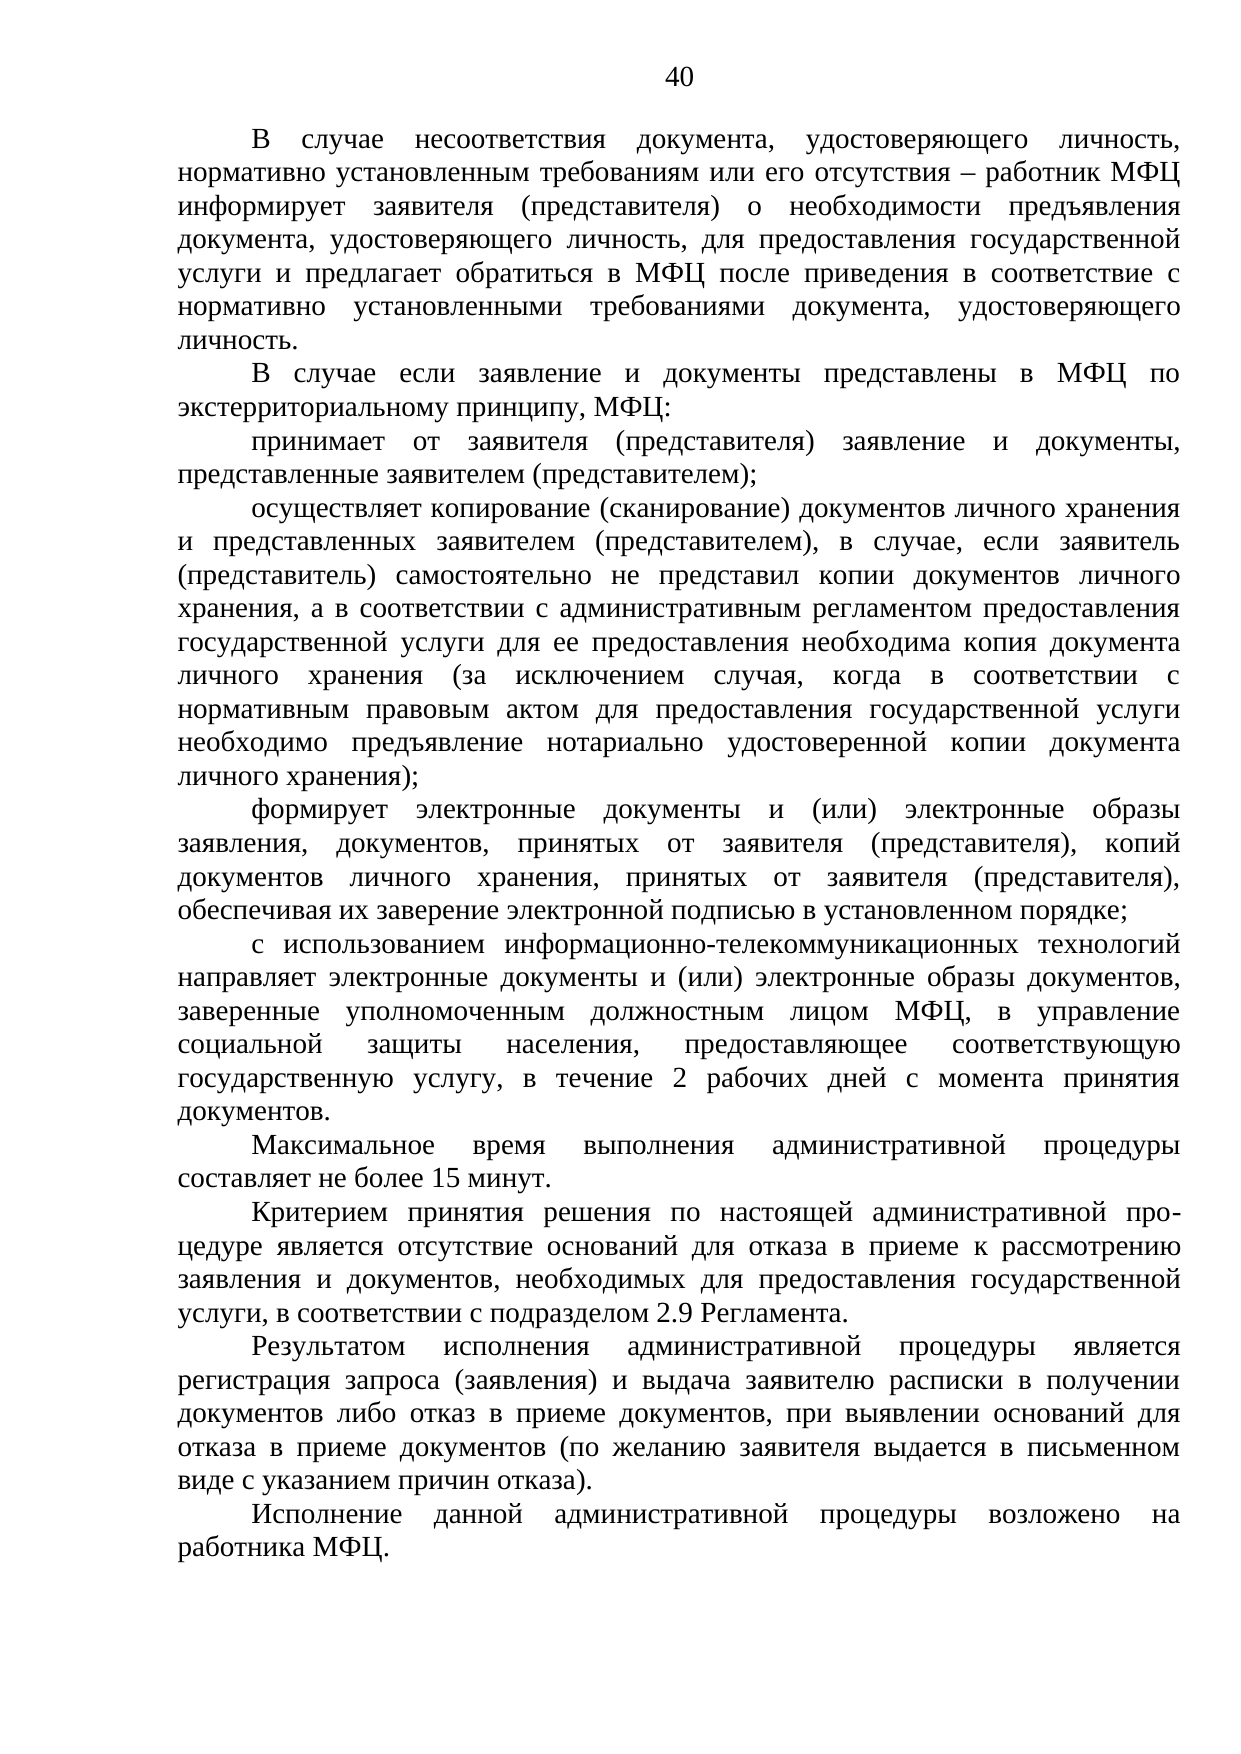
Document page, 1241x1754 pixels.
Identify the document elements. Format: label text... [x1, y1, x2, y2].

text Критерием принятия решения по настоящей административной процедуре является отсутствие оснований для отказа в приеме к рассмотрению заявления и документов, необходимых для предоставления государственной услуги, в соответствии c подразделом 2.9 Регламента. [177, 1194, 1181, 1328]
text В случае несоответствия документа, удостоверяющего личность, нормативно установленным требованиям или его отсутствия – работник МФЦ информирует заявителя (представителя) о необходимости предъявления документа, удостоверяющего личность, для предоставления государственной услуги и предлагает обратиться в МФЦ после приведения в соответствие с нормативно установленными требованиями документа, удостоверяющего личность. [177, 121, 1181, 356]
text Исполнение данной административной процедуры возложено на работника МФЦ. [177, 1496, 1181, 1563]
text Максимальное время выполнения административной процедуры составляет не более 15 минут. [177, 1127, 1181, 1194]
text Результатом исполнения административной процедуры является регистрация запроса (заявления) и выдача заявителю расписки в получении документов либо отказ в приеме документов, при выявлении оснований для отказа в приеме документов (по желанию заявителя выдается в письменном виде с указанием причин отказа). [177, 1328, 1181, 1496]
text с использованием информационно-телекоммуникационных технологий направляет электронные документы и (или) электронные образы документов, заверенные уполномоченным должностным лицом МФЦ, в управление социальной защиты населения, предоставляющее соответствующую государственную услугу, в течение 2 рабочих дней с момента принятия документов. [177, 926, 1181, 1127]
text В случае если заявление и документы представлены в МФЦ по экстерриториальному принципу, МФЦ: [177, 356, 1181, 423]
text формирует электронные документы и (или) электронные образы заявления, документов, принятых от заявителя (представителя), копий документов личного хранения, принятых от заявителя (представителя), обеспечивая их заверение электронной подписью в установленном порядке; [177, 792, 1181, 926]
text осуществляет копирование (сканирование) документов личного хранения и представленных заявителем (представителем), в случае, если заявитель (представитель) самостоятельно не представил копии документов личного хранения, а в соответствии с административным регламентом предоставления государственной услуги для ее предоставления необходима копия документа личного хранения (за исключением случая, когда в соответствии с нормативным правовым актом для предоставления государственной услуги необходимо предъявление нотариально удостоверенной копии документа личного хранения); [177, 490, 1181, 792]
text принимает от заявителя (представителя) заявление и документы, представленные заявителем (представителем); [177, 423, 1181, 490]
